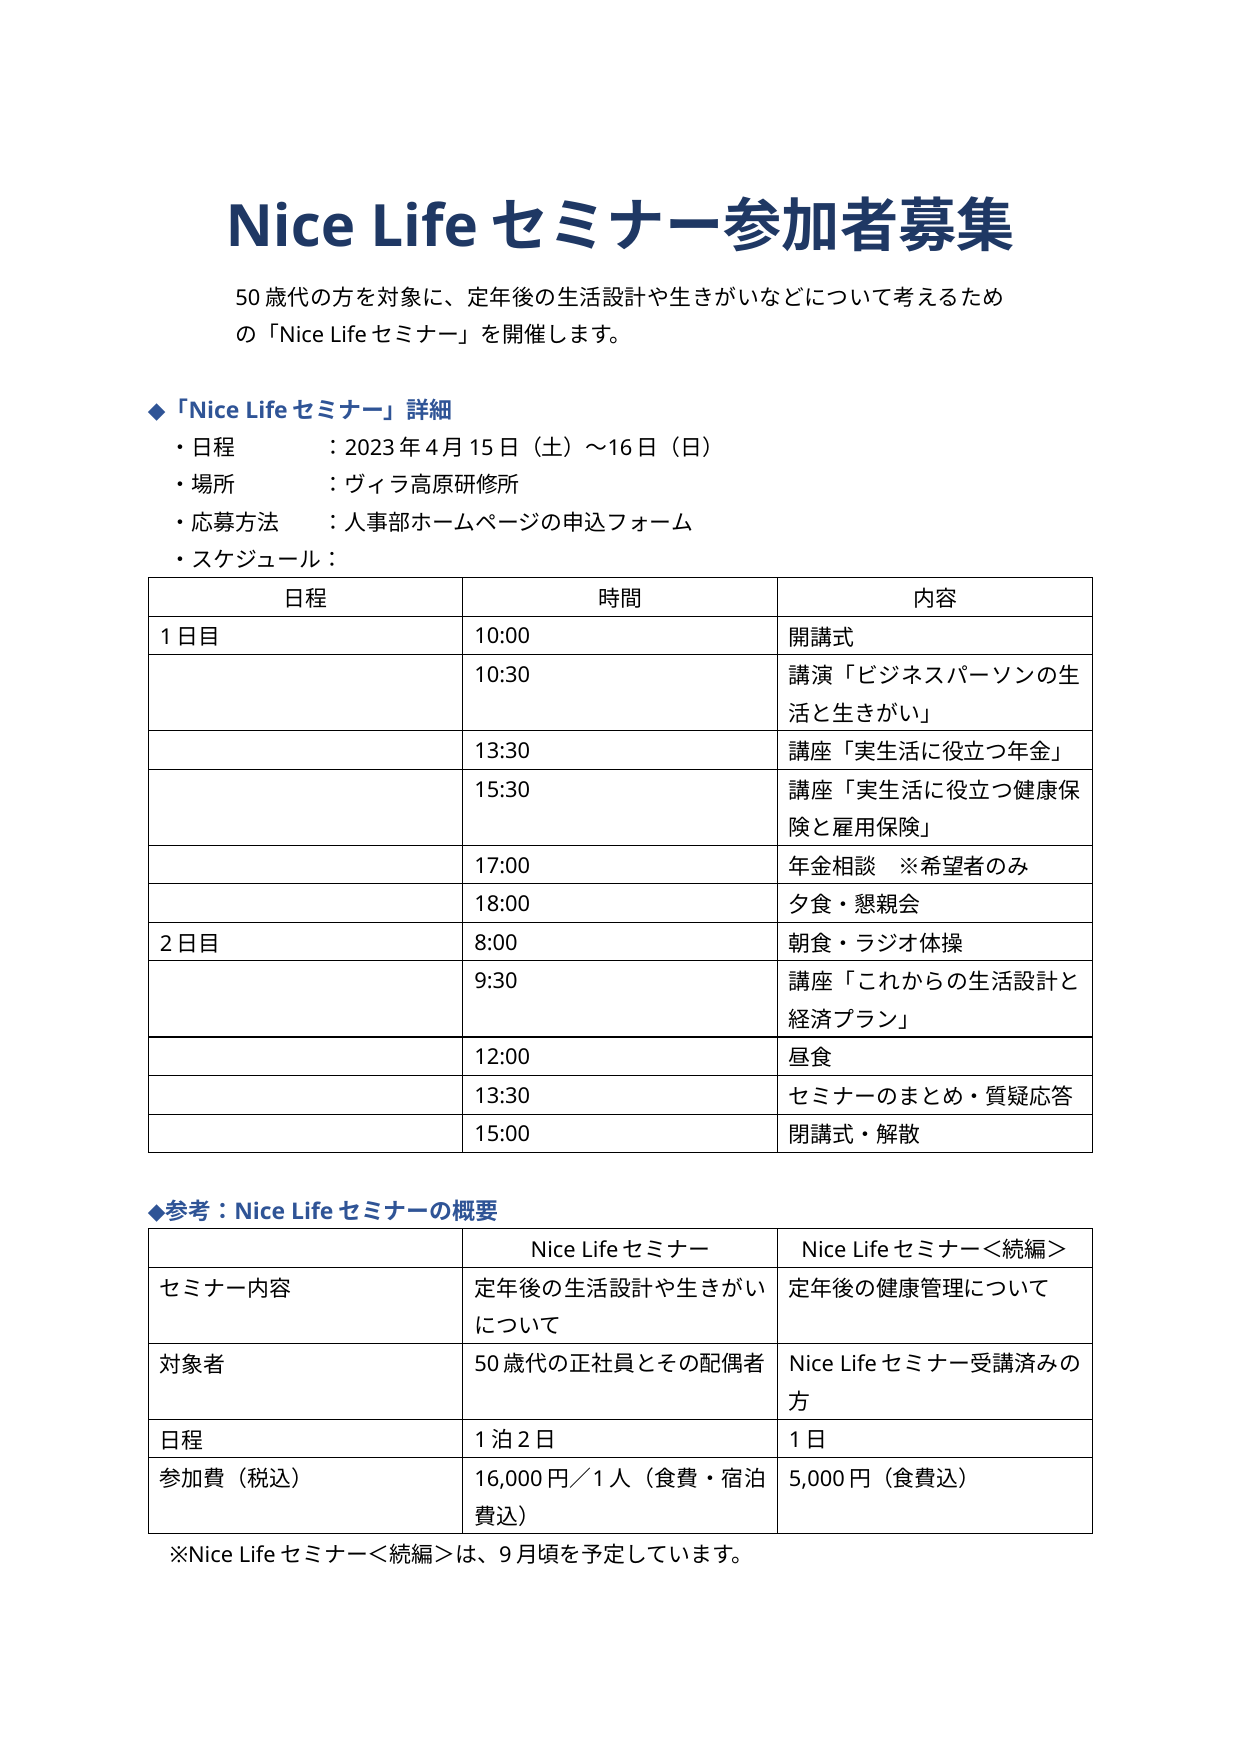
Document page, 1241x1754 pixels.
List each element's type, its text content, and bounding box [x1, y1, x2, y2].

table_cell 定年後の生活設計や生きがいについて [463, 1268, 777, 1343]
table_cell 開講式 [778, 617, 1092, 654]
table_cell Nice Lifeセミナー受講済みの方 [778, 1344, 1092, 1419]
table_cell 夕食・懇親会 [778, 884, 1092, 922]
text ・日程 ：2023年4月15日（土）～16日（日） [169, 427, 1092, 464]
table_cell 15:00 [463, 1115, 777, 1152]
table_header 内容 [778, 578, 1092, 616]
table_cell [149, 770, 462, 845]
table_cell [149, 961, 462, 1036]
table_header 日程 [149, 578, 462, 616]
table_cell 10:00 [463, 617, 777, 654]
table_cell 年金相談 ※希望者のみ [778, 846, 1092, 883]
table_cell 講座「実生活に役立つ年金」 [778, 731, 1092, 769]
table_header [149, 1229, 462, 1267]
text ◆「Nice Lifeセミナー」詳細 [148, 389, 1092, 427]
text 50歳代の方を対象に、定年後の生活設計や生きがいなどについて考えるための「Nice Lifeセミナー」を開催します。 [235, 277, 1005, 352]
table_cell [149, 846, 462, 883]
table_cell 15:30 [463, 770, 777, 845]
table_cell 16,000円／1人（食費・宿泊費込） [463, 1458, 777, 1533]
table_cell 昼食 [778, 1038, 1092, 1075]
table_cell 日程 [149, 1420, 462, 1457]
table_header Nice Lifeセミナー [463, 1229, 777, 1267]
table_cell 朝食・ラジオ体操 [778, 923, 1092, 960]
text ・応募方法 ：人事部ホームページの申込フォーム [169, 502, 1092, 539]
table_cell セミナーのまとめ・質疑応答 [778, 1076, 1092, 1113]
table_cell 参加費（税込） [149, 1458, 462, 1533]
table_cell 10:30 [463, 655, 777, 730]
table_cell [149, 1038, 462, 1075]
table_cell 1泊2日 [463, 1420, 777, 1457]
table_cell セミナー内容 [149, 1268, 462, 1343]
table_cell 2日目 [149, 923, 462, 960]
text Nice Lifeセミナー参加者募集 [148, 164, 1092, 277]
table_cell 13:30 [463, 1076, 777, 1113]
table_cell [149, 1076, 462, 1113]
table_cell 5,000円（食費込） [778, 1458, 1092, 1533]
table_header Nice Lifeセミナー＜続編＞ [778, 1229, 1092, 1267]
table_cell 対象者 [149, 1344, 462, 1419]
table_cell 8:00 [463, 923, 777, 960]
text ◆参考：Nice Lifeセミナーの概要 [148, 1191, 1092, 1228]
table_cell [149, 884, 462, 922]
table_cell [149, 655, 462, 730]
table_cell 講座「実生活に役立つ健康保険と雇用保険」 [778, 770, 1092, 845]
table_cell 定年後の健康管理について [778, 1268, 1092, 1343]
table_cell 9:30 [463, 961, 777, 1036]
table_cell 13:30 [463, 731, 777, 769]
table_cell 講演「ビジネスパーソンの生活と生きがい」 [778, 655, 1092, 730]
table_cell [149, 1115, 462, 1152]
table_cell 講座「これからの生活設計と経済プラン」 [778, 961, 1092, 1036]
text ※Nice Lifeセミナー＜続編＞は、9月頃を予定しています。 [169, 1534, 1092, 1572]
table_cell 1日 [778, 1420, 1092, 1457]
table_cell 12:00 [463, 1038, 777, 1075]
table_cell 1日目 [149, 617, 462, 654]
text ・場所 ：ヴィラ高原研修所 [169, 464, 1092, 502]
table_header 時間 [463, 578, 777, 616]
table_cell [149, 731, 462, 769]
table_cell 17:00 [463, 846, 777, 883]
table_cell 閉講式・解散 [778, 1115, 1092, 1152]
table_cell 50歳代の正社員とその配偶者 [463, 1344, 777, 1419]
text ・スケジュール： [169, 539, 1092, 577]
table_cell 18:00 [463, 884, 777, 922]
